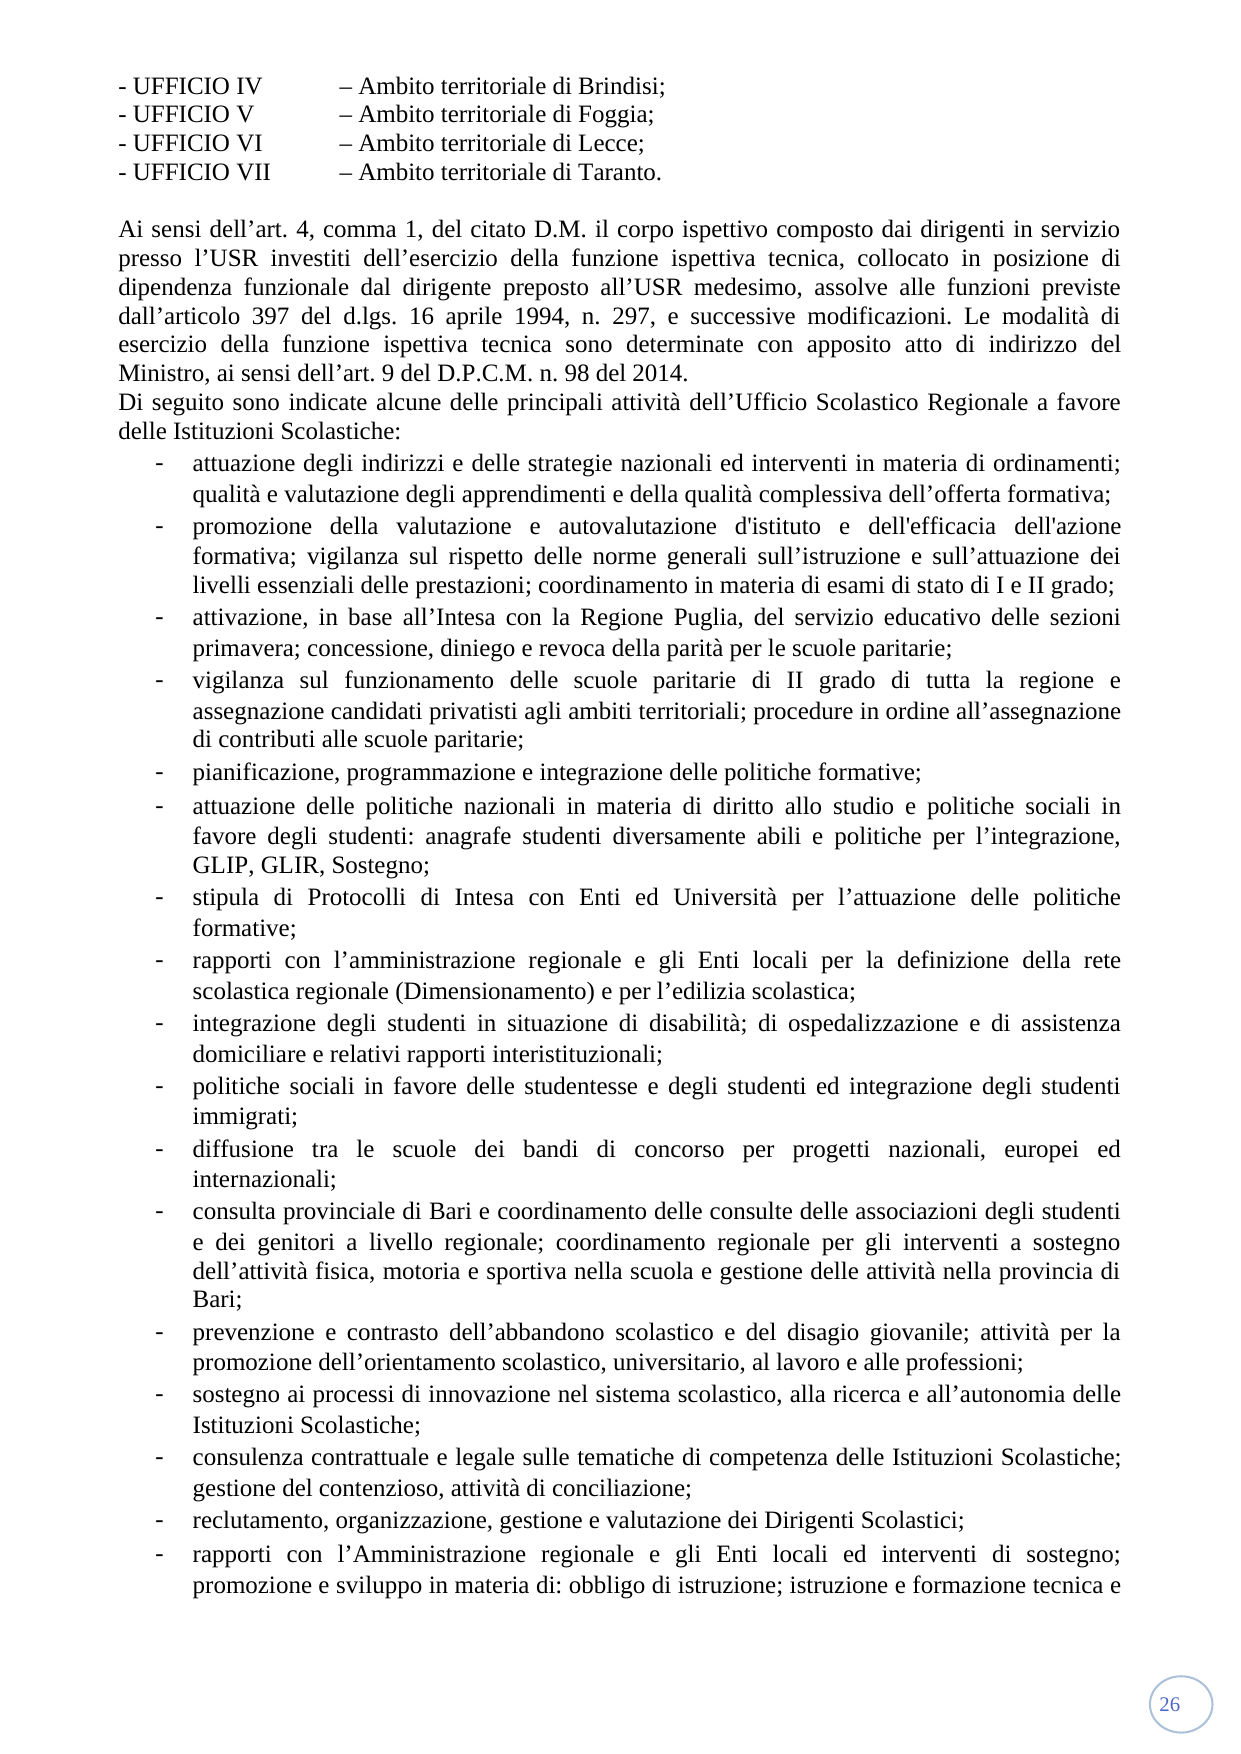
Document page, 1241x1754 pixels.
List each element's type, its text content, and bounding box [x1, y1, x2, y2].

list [155, 1536, 1122, 1599]
list attivazione, in base all’Intesa con la Regione Puglia, del servizio educativo delle sezioni primavera; concessione, diniego e revoca della parità per le scuole paritarie; [155, 599, 1122, 662]
text - UFFICIO IV – Ambito territoriale di Brindisi; [118, 71, 1122, 99]
list consulenza contrattuale e legale sulle tematiche di competenza delle Istituzioni Scolastiche; gestione del contenzioso, attività di conciliazione; [155, 1439, 1122, 1502]
list promozione della valutazione e autovalutazione d'istituto e dell'efficacia dell'azione formativa; vigilanza sul rispetto delle norme generali sull’istruzione e sull’attuazione dei livelli essenziali delle prestazioni; coordinamento in materia di esami di stato di I e II grado; [155, 507, 1122, 599]
list attuazione delle politiche nazionali in materia di diritto allo studio e politiche sociali in favore degli studenti: anagrafe studenti diversamente abili e politiche per l’integrazione, GLIP, GLIR, Sostegno; [155, 787, 1122, 879]
text - UFFICIO VII – Ambito territoriale di Taranto. [118, 157, 1122, 186]
list reclutamento, organizzazione, gestione e valutazione dei Dirigenti Scolastici; [155, 1502, 1122, 1536]
text - UFFICIO V – Ambito territoriale di Foggia; [118, 99, 1122, 128]
text Di seguito sono indicate alcune delle principali attività dell’Ufficio Scolastico Regionale a favore delle Istituzioni Scolastiche: [118, 387, 1122, 444]
list vigilanza sul funzionamento delle scuole paritarie di II grado di tutta la regione e assegnazione candidati privatisti agli ambiti territoriali; procedure in ordine all’assegnazione di contributi alle scuole paritarie; [155, 662, 1122, 753]
list diffusione tra le scuole dei bandi di concorso per progetti nazionali, europei ed internazionali; [155, 1130, 1122, 1193]
list consulta provinciale di Bari e coordinamento delle consulte delle associazioni degli studenti e dei genitori a livello regionale; coordinamento regionale per gli interventi a sostegno dell’attività fisica, motoria e sportiva nella scuola e gestione delle attività nella provincia di Bari; [155, 1193, 1122, 1313]
list pianificazione, programmazione e integrazione delle politiche formative; [155, 753, 1122, 787]
list prevenzione e contrasto dell’abbandono scolastico e del disagio giovanile; attività per la promozione dell’orientamento scolastico, universitario, al lavoro e alle professioni; [155, 1313, 1122, 1376]
list stipula di Protocolli di Intesa con Enti ed Università per l’attuazione delle politiche formative; [155, 879, 1122, 942]
list sostegno ai processi di innovazione nel sistema scolastico, alla ricerca e all’autonomia delle Istituzioni Scolastiche; [155, 1376, 1122, 1439]
text - UFFICIO VI – Ambito territoriale di Lecce; [118, 128, 1122, 157]
list politiche sociali in favore delle studentesse e degli studenti ed integrazione degli studenti immigrati; [155, 1067, 1122, 1130]
list integrazione degli studenti in situazione di disabilità; di ospedalizzazione e di assistenza domiciliare e relativi rapporti interistituzionali; [155, 1004, 1122, 1067]
list rapporti con l’amministrazione regionale e gli Enti locali per la definizione della rete scolastica regionale (Dimensionamento) e per l’edilizia scolastica; [155, 942, 1122, 1004]
text Ai sensi dell’art. 4, comma 1, del citato D.M. il corpo ispettivo composto dai dirigenti in servizio presso l’USR investiti dell’esercizio della funzione ispettiva tecnica, collocato in posizione di dipendenza funzionale dal dirigente preposto all’USR medesimo, assolve alle funzioni previste dall’articolo 397 del d.lgs. 16 aprile 1994, n. 297, e successive modificazioni. Le modalità di esercizio della funzione ispettiva tecnica sono determinate con apposito atto di indirizzo del Ministro, ai sensi dell’art. 9 del D.P.C.M. n. 98 del 2014. [118, 214, 1122, 387]
list attuazione degli indirizzi e delle strategie nazionali ed interventi in materia di ordinamenti; qualità e valutazione degli apprendimenti e della qualità complessiva dell’offerta formativa; [155, 444, 1122, 507]
